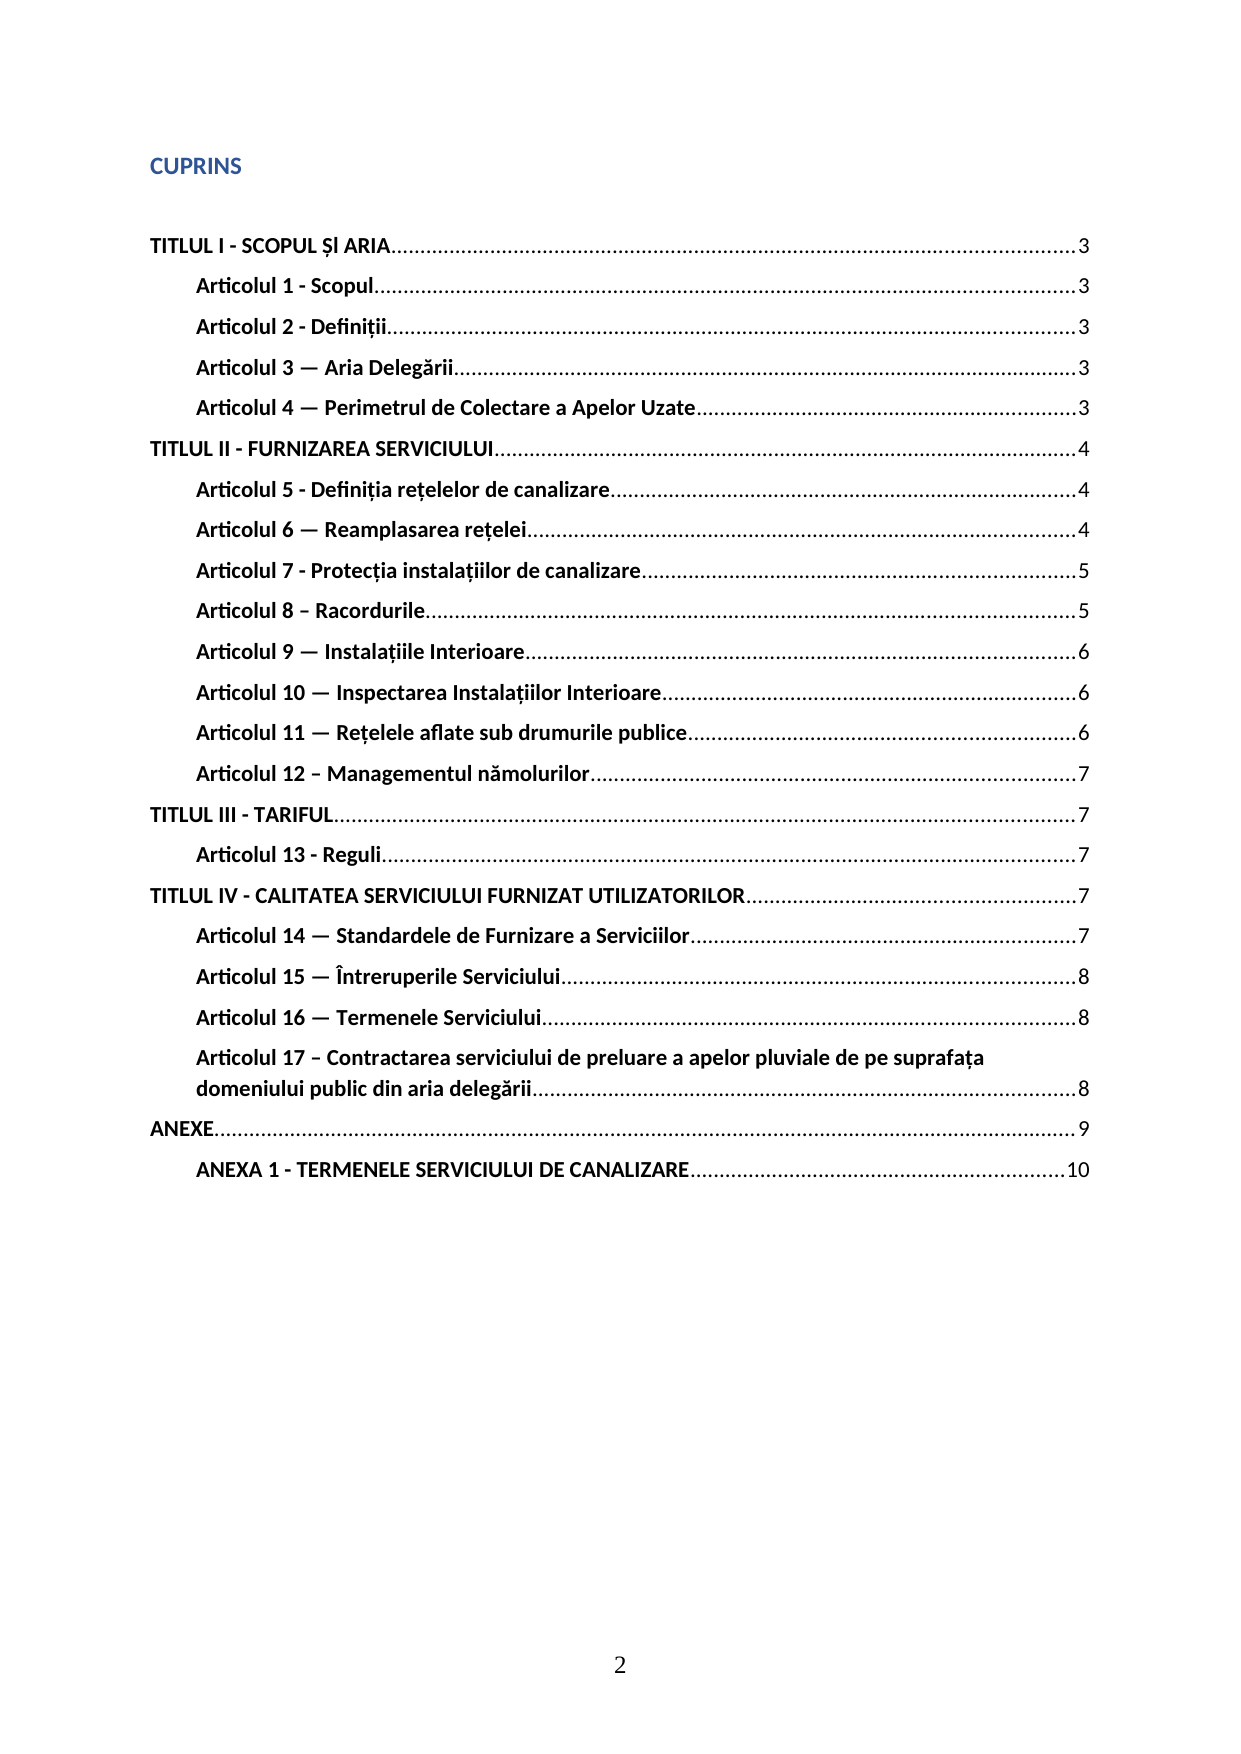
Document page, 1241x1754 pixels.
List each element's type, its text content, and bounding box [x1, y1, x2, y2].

text TITLUL I - SCOPUL Șl ARIA 3 [150, 231, 1090, 259]
text TITLUL IV - CALITATEA SERVICIULUI FURNIZAT UTILIZATORILOR 7 [150, 881, 1090, 909]
text Articolul 6 — Reamplasarea rețelei 4 [196, 515, 1090, 543]
text Articolul 3 — Aria Delegării 3 [196, 353, 1090, 381]
text Articolul 17 – Contractarea serviciului de preluare a apelor pluviale de pe suprafața domeniului public din aria delegării 8 [196, 1043, 1090, 1102]
subtitle CUPRINS [150, 150, 1090, 181]
text Articolul 9 — Instalațiile Interioare 6 [196, 637, 1090, 665]
text Articolul 8 – Racordurile 5 [196, 597, 1090, 624]
text Articolul 14 — Standardele de Furnizare a Serviciilor 7 [196, 922, 1090, 949]
text Articolul 10 — Inspectarea Instalațiilor Interioare 6 [196, 678, 1090, 706]
text Articolul 2 - Definiții 3 [196, 312, 1090, 340]
text Articolul 15 — Întreruperile Serviciului 8 [196, 962, 1090, 990]
text Articolul 5 - Definiția rețelelor de canalizare 4 [196, 475, 1090, 503]
text Articolul 4 — Perimetrul de Colectare a Apelor Uzate 3 [196, 393, 1090, 421]
text Articolul 16 — Termenele Serviciului 8 [196, 1003, 1090, 1031]
text ANEXE 9 [150, 1114, 1090, 1142]
text Articolul 1 - Scopul 3 [196, 272, 1090, 299]
text TITLUL II - FURNIZAREA SERVICIULUI 4 [150, 434, 1090, 462]
text TITLUL III - TARIFUL 7 [150, 800, 1090, 828]
text Articolul 12 – Managementul nămolurilor 7 [196, 759, 1090, 787]
text Articolul 11 — Rețelele aflate sub drumurile publice 6 [196, 718, 1090, 746]
text Articolul 7 - Protecția instalațiilor de canalizare 5 [196, 556, 1090, 584]
text Articolul 13 - Reguli 7 [196, 840, 1090, 868]
text ANEXA 1 - TERMENELE SERVICIULUI DE CANALIZARE 10 [196, 1155, 1090, 1183]
